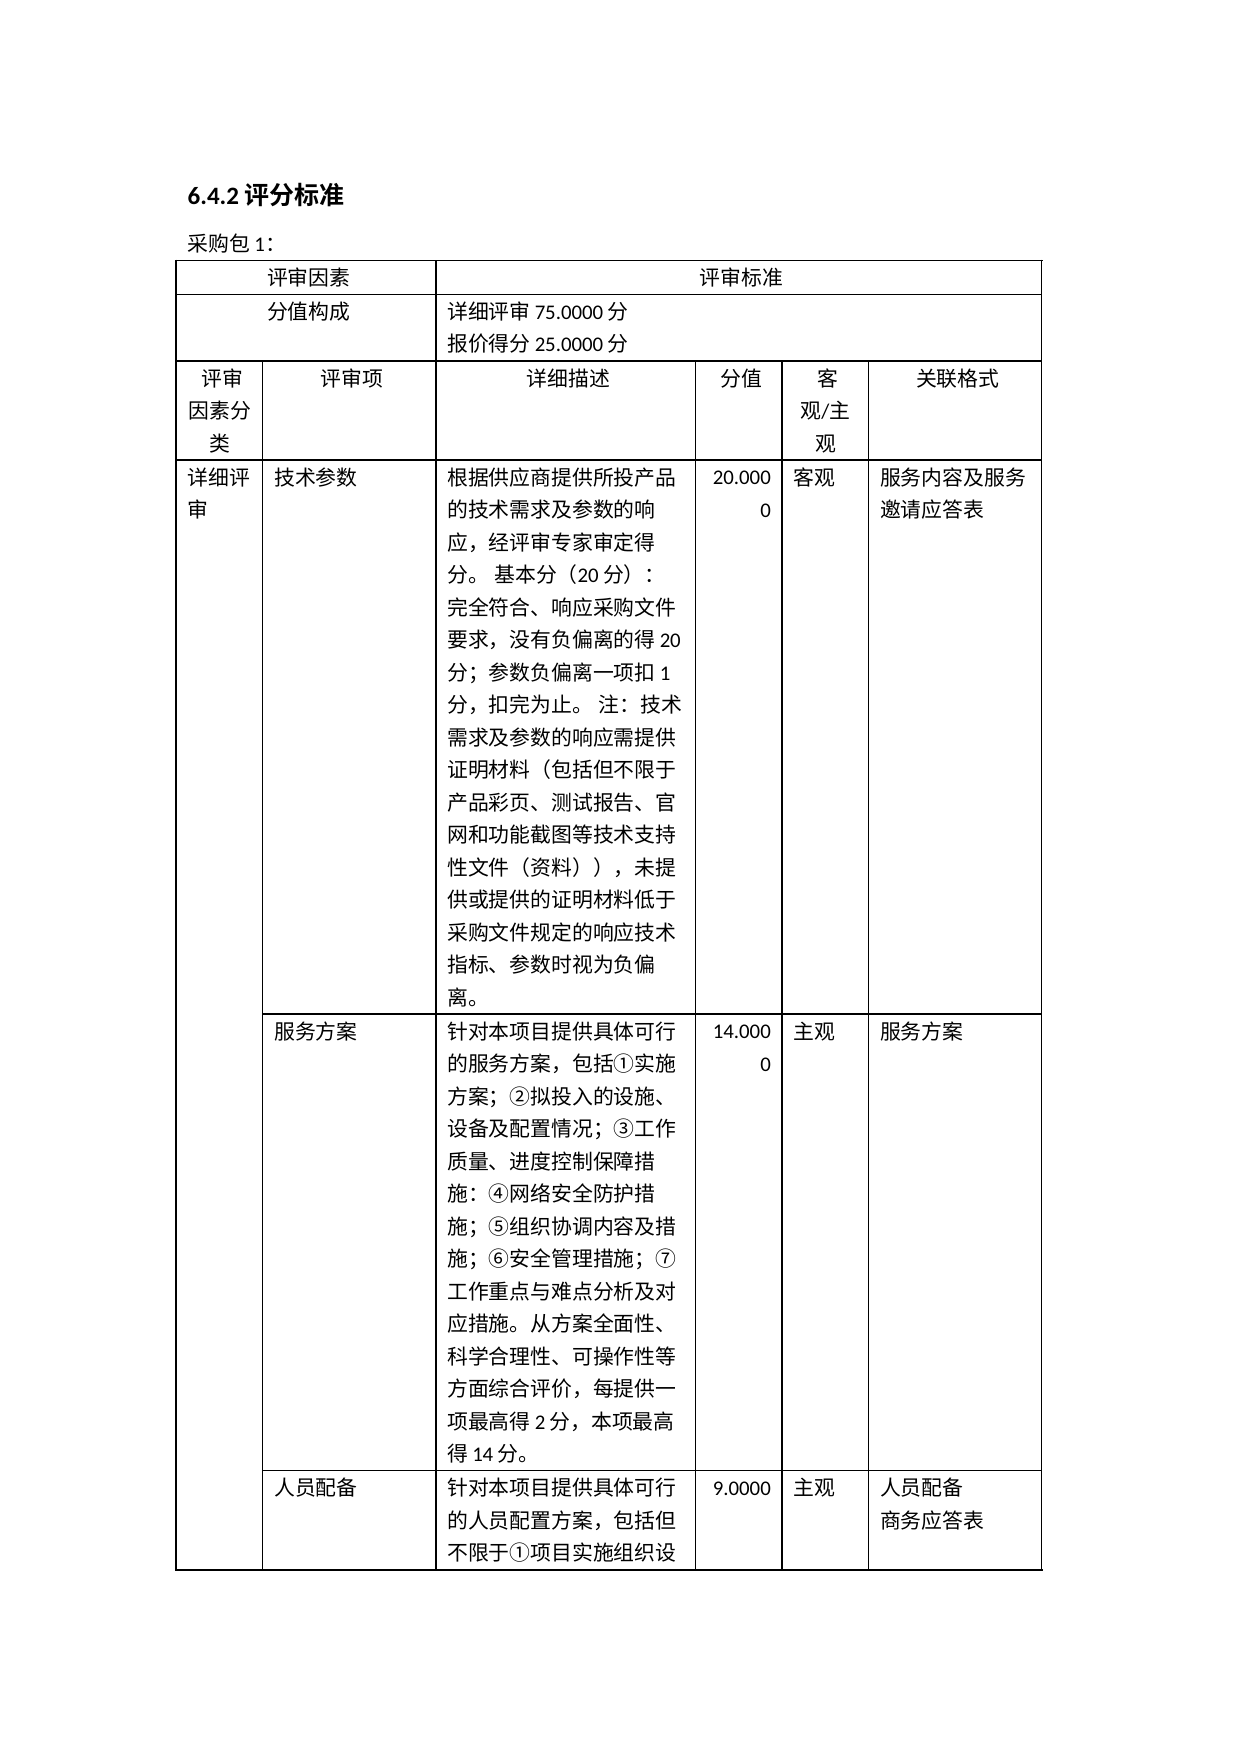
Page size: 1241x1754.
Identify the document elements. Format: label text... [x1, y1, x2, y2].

text 采购包1： [187, 227, 1053, 259]
table_cell 评审项 [263, 362, 435, 459]
table_cell 详细评审75.0000分 报价得分25.0000分 [437, 295, 1041, 360]
table_cell 根据供应商提供所投产品的技术需求及参数的响应，经评审专家审定得分。 基本分（20分）：完全符合、响应采购文件要求，没有负偏离的得20分；参数负偏离一项扣1分，扣完为止。 注：技术需求及参数的响应需提供证明材料（包括但不限于产品彩页、测试报告、官网和功能截图等技术支持性文件（资料）），未提供或提供的证明材料低于采购文件规定的响应技术指标、参数时视为负偏离。 [437, 461, 695, 1013]
table_cell 服务内容及服务邀请应答表 [869, 461, 1041, 1013]
table_cell 主观 [783, 1015, 868, 1470]
table_cell 20.0000 [696, 461, 781, 1013]
table_cell 详细描述 [437, 362, 695, 459]
table_cell 人员配备 商务应答表 [869, 1471, 1041, 1569]
table_cell 详细评审 [177, 461, 262, 1569]
table_cell 服务方案 [869, 1015, 1041, 1470]
table_cell 客观 [783, 461, 868, 1013]
table_cell 客观/主观 [783, 362, 868, 459]
table_cell 针对本项目提供具体可行的服务方案，包括①实施方案；②拟投入的设施、设备及配置情况；③工作质量、进度控制保障措施：④网络安全防护措施；⑤组织协调内容及措施；⑥安全管理措施；⑦工作重点与难点分析及对应措施。从方案全面性、科学合理性、可操作性等方面综合评价，每提供一项最高得2分，本项最高得14分。 [437, 1015, 695, 1470]
table_cell 服务方案 [263, 1015, 435, 1470]
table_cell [437, 1471, 695, 1569]
table_cell 分值 [696, 362, 781, 459]
text 6.4.2评分标准 [187, 162, 1053, 227]
table_cell 人员配备 [263, 1471, 435, 1569]
table_header 评审因素 [177, 261, 435, 293]
table_cell 主观 [783, 1471, 868, 1569]
table_header 评审标准 [437, 261, 1041, 293]
table_cell 14.0000 [696, 1015, 781, 1470]
table_cell 评审因素分类 [177, 362, 262, 459]
table_cell 分值构成 [177, 295, 435, 360]
table_cell 关联格式 [869, 362, 1041, 459]
table_cell 技术参数 [263, 461, 435, 1013]
table_cell 9.0000 [696, 1471, 781, 1569]
